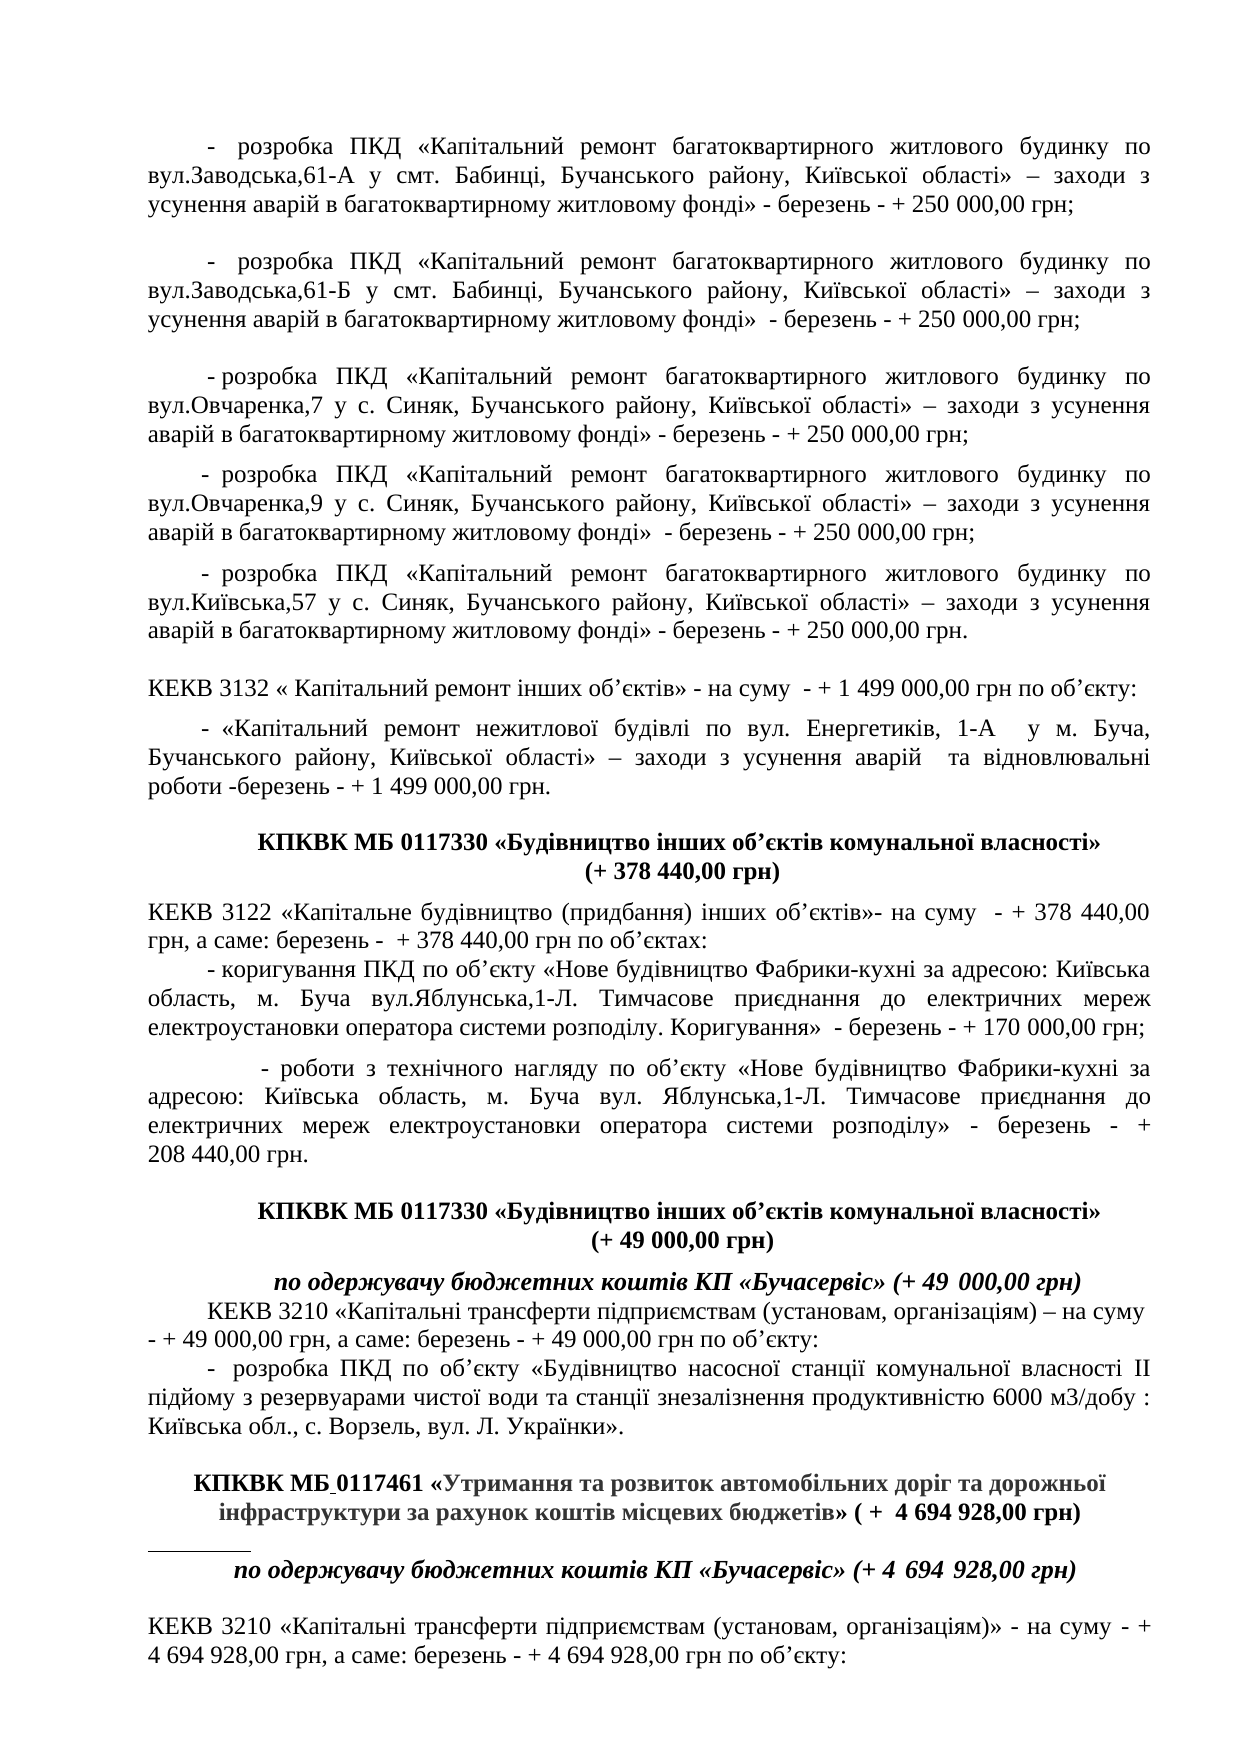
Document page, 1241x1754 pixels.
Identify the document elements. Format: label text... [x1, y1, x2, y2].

text КЕКВ 3122 «Капітальне будівництво (придбання) інших об’єктів»- на суму - + 378 440,00 грн, а саме: березень - + 378 440,00 грн по об’єктах: [148, 897, 1152, 954]
text КЕКВ 3210 «Капітальні трансферти підприємствам (установам, організаціям)» - на суму - + 4 694 928,00 грн, а саме: березень - + 4 694 928,00 грн по об’єкту: [148, 1611, 1152, 1668]
list розробка ПКД по об’єкту «Будівництво насосної станції комунальної власності ІІ підйому з резервуарами чистої води та станції знезалізнення продуктивністю 6000 м3/добу : Київська обл., с. Ворзель, вул. Л. Українки». [148, 1353, 1152, 1439]
list «Капітальний ремонт нежитлової будівлі по вул. Енергетиків, 1-А у м. Буча, Бучанського району, Київської області» – заходи з усунення аварій та відновлювальні роботи -березень - + 1 499 000,00 грн. [148, 713, 1152, 800]
list розробка ПКД «Капітальний ремонт багатоквартирного житлового будинку по вул.Овчаренка,9 у с. Синяк, Бучанського району, Київської області» – заходи з усунення аварій в багатоквартирному житловому фонді» - березень - + 250 000,00 грн; [148, 459, 1152, 546]
text по одержувачу бюджетних коштів КП «Бучасервіс» (+ 4 694 928,00 грн) [148, 1554, 1152, 1584]
text КЕКВ 3210 «Капітальні трансферти підприємствам (установам, організаціям) – на суму - + 49 000,00 грн, а саме: березень - + 49 000,00 грн по об’єкту: [148, 1296, 1152, 1353]
list розробка ПКД «Капітальний ремонт багатоквартирного житлового будинку по вул.Заводська,61-Б у смт. Бабинці, Бучанського району, Київської області» – заходи з усунення аварій в багатоквартирному житловому фонді» - березень - + 250 000,00 грн; [148, 246, 1152, 333]
text КПКВК МБ 0117461 «Утримання та розвиток автомобільних доріг та дорожньої інфраструктури за рахунок коштів місцевих бюджетів» ( + 4 694 928,00 грн) [835, 1468, 1152, 1526]
text (+ 378 440,00 грн) [148, 856, 1152, 885]
text КПКВК МБ 0117461 «Утримання та розвиток автомобільних доріг та дорожньої інфраструктури за рахунок коштів місцевих бюджетів» ( + 4 694 928,00 грн) [148, 1468, 442, 1526]
list розробка ПКД «Капітальний ремонт багатоквартирного житлового будинку по вул.Заводська,61-А у смт. Бабинці, Бучанського району, Київської області» – заходи з усунення аварій в багатоквартирному житловому фонді» - березень - + 250 000,00 грн; [148, 131, 1152, 218]
text - роботи з технічного нагляду по об’єкту «Нове будівництво Фабрики-кухні за адресою: Київська область, м. Буча вул. Яблунська,1-Л. Тимчасове приєднання до електричних мереж електроустановки оператора системи розподілу» - березень - + 208 440,00 грн. [148, 1053, 1152, 1168]
list розробка ПКД «Капітальний ремонт багатоквартирного житлового будинку по вул.Київська,57 у с. Синяк, Бучанського району, Київської області» – заходи з усунення аварій в багатоквартирному житловому фонді» - березень - + 250 000,00 грн. [148, 558, 1152, 644]
text (+ 49 000,00 грн) [148, 1225, 1152, 1254]
text КЕКВ 3132 « Капітальний ремонт інших об’єктів» - на суму - + 1 499 000,00 грн по об’єкту: [148, 673, 1152, 702]
text КПКВК МБ 0117330 «Будівництво інших об’єктів комунальної власності» [148, 827, 1152, 856]
list розробка ПКД «Капітальний ремонт багатоквартирного житлового будинку по вул.Овчаренка,7 у с. Синяк, Бучанського району, Київської області» – заходи з усунення аварій в багатоквартирному житловому фонді» - березень - + 250 000,00 грн; [148, 361, 1152, 448]
text по одержувачу бюджетних коштів КП «Бучасервіс» (+ 49 000,00 грн) [148, 1266, 1152, 1296]
text КПКВК МБ 0117330 «Будівництво інших об’єктів комунальної власності» [148, 1196, 1152, 1225]
list коригування ПКД по об’єкту «Нове будівництво Фабрики-кухні за адресою: Київська область, м. Буча вул.Яблунська,1-Л. Тимчасове приєднання до електричних мереж електроустановки оператора системи розподілу. Коригування» - березень - + 170 000,00 грн; [148, 954, 1152, 1041]
